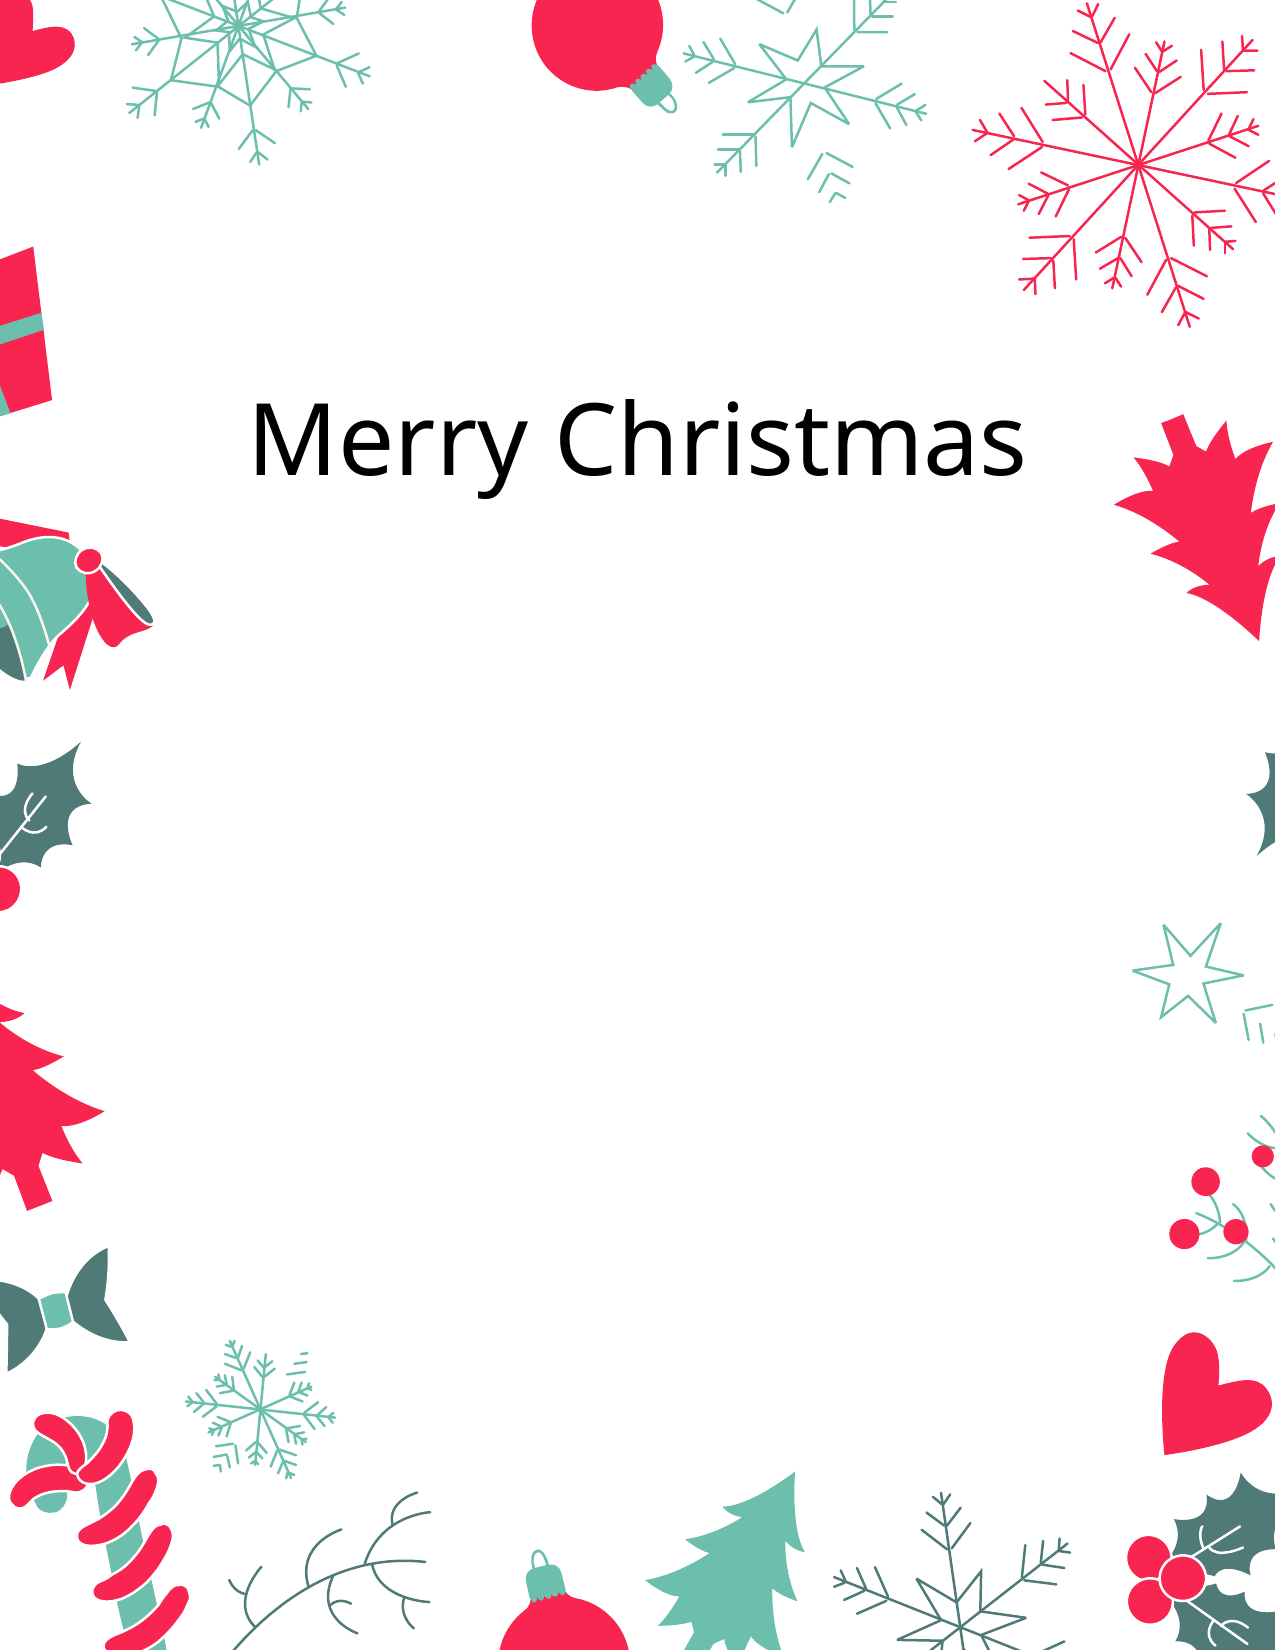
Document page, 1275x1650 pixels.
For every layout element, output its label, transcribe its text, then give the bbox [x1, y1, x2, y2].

text Merry Christmas [150, 368, 1125, 505]
